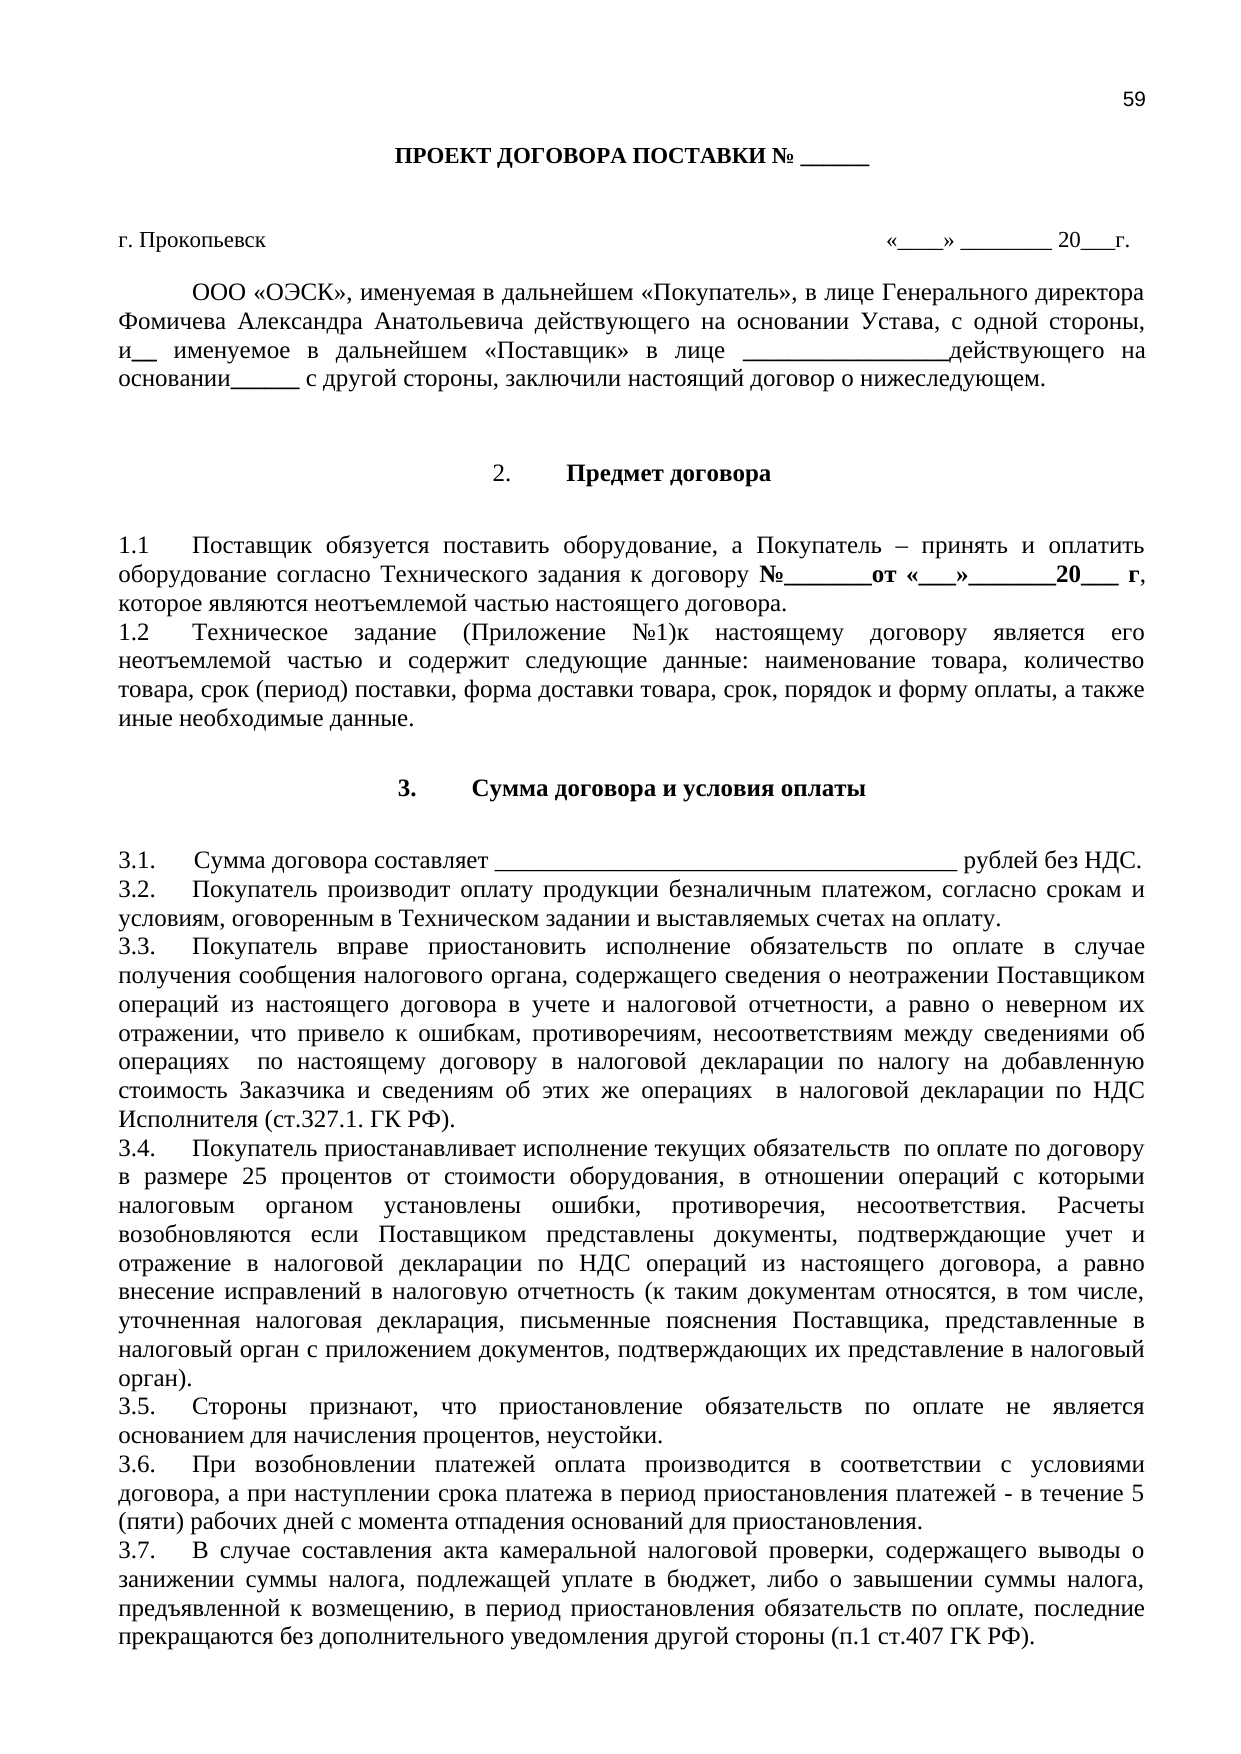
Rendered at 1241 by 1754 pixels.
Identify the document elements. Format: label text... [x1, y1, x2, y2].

text ООО «ОЭСК», именуемая в дальнейшем «Покупатель», в лице Генерального директора Фомичева Александра Анатольевича действующего на основании Устава, с одной стороны, и__ именуемое в дальнейшем «Поставщик» в лице __________________действующего на основании______ с другой стороны, заключили настоящий договор о нижеследующем. [118, 277, 1146, 392]
list Покупатель вправе приостановить исполнение обязательств по оплате в случае получения сообщения налогового органа, содержащего сведения о неотражении Поставщиком операций из настоящего договора в учете и налоговой отчетности, а равно о неверном их отражении, что привело к ошибкам, противоречиям, несоответствиям между сведениями об операциях по настоящему договору в налоговой декларации по налогу на добавленную стоимость Заказчика и сведениям об этих же операциях в налоговой декларации по НДС Исполнителя (ст.327.1. ГК РФ). [118, 931, 1146, 1133]
list Поставщик обязуется поставить оборудование, а Покупатель – принять и оплатить оборудование согласно Технического задания к договору №_______от «___»_______20___ г, которое являются неотъемлемой частью настоящего договора. [118, 531, 1146, 617]
list При возобновлении платежей оплата производится в соответствии с условиями договора, а при наступлении срока платежа в период приостановления платежей - в течение 5 (пяти) рабочих дней с момента отпадения оснований для приостановления. [118, 1449, 1146, 1535]
text г. Прокопьевск «____» ________ 20___г. [118, 226, 1146, 252]
list Сумма договора и условия оплаты [118, 773, 1146, 802]
list Покупатель производит оплату продукции безналичным платежом, согласно срокам и условиям, оговоренным в Техническом задании и выставляемых счетах на оплату. [118, 874, 1146, 931]
list Стороны признают, что приостановление обязательств по оплате не является основанием для начисления процентов, неустойки. [118, 1391, 1146, 1449]
list В случае составления акта камеральной налоговой проверки, содержащего выводы о занижении суммы налога, подлежащей уплате в бюджет, либо о завышении суммы налога, предъявленной к возмещению, в период приостановления обязательств по оплате, последние прекращаются без дополнительного уведомления другой стороны (п.1 ст.407 ГК РФ). [118, 1535, 1146, 1650]
list Техническое задание (Приложение №1)к настоящему договору является его неотъемлемой частью и содержит следующие данные: наименование товара, количество товара, срок (период) поставки, форма доставки товара, срок, порядок и форму оплаты, а также иные необходимые данные. [118, 617, 1146, 732]
list Предмет договора [118, 458, 1146, 487]
text ПРОЕКТ ДОГОВОРА ПОСТАВКИ № ______ [118, 142, 1146, 168]
list Сумма договора составляет _____________________________________ рублей без НДС. [118, 845, 1146, 874]
list Покупатель приостанавливает исполнение текущих обязательств по оплате по договору в размере 25 процентов от стоимости оборудования, в отношении операций с которыми налоговым органом установлены ошибки, противоречия, несоответствия. Расчеты возобновляются если Поставщиком представлены документы, подтверждающие учет и отражение в налоговой декларации по НДС операций из настоящего договора, а равно внесение исправлений в налоговую отчетность (к таким документам относятся, в том числе, уточненная налоговая декларация, письменные пояснения Поставщика, представленные в налоговый орган с приложением документов, подтверждающих их представление в налоговый орган). [118, 1133, 1146, 1391]
